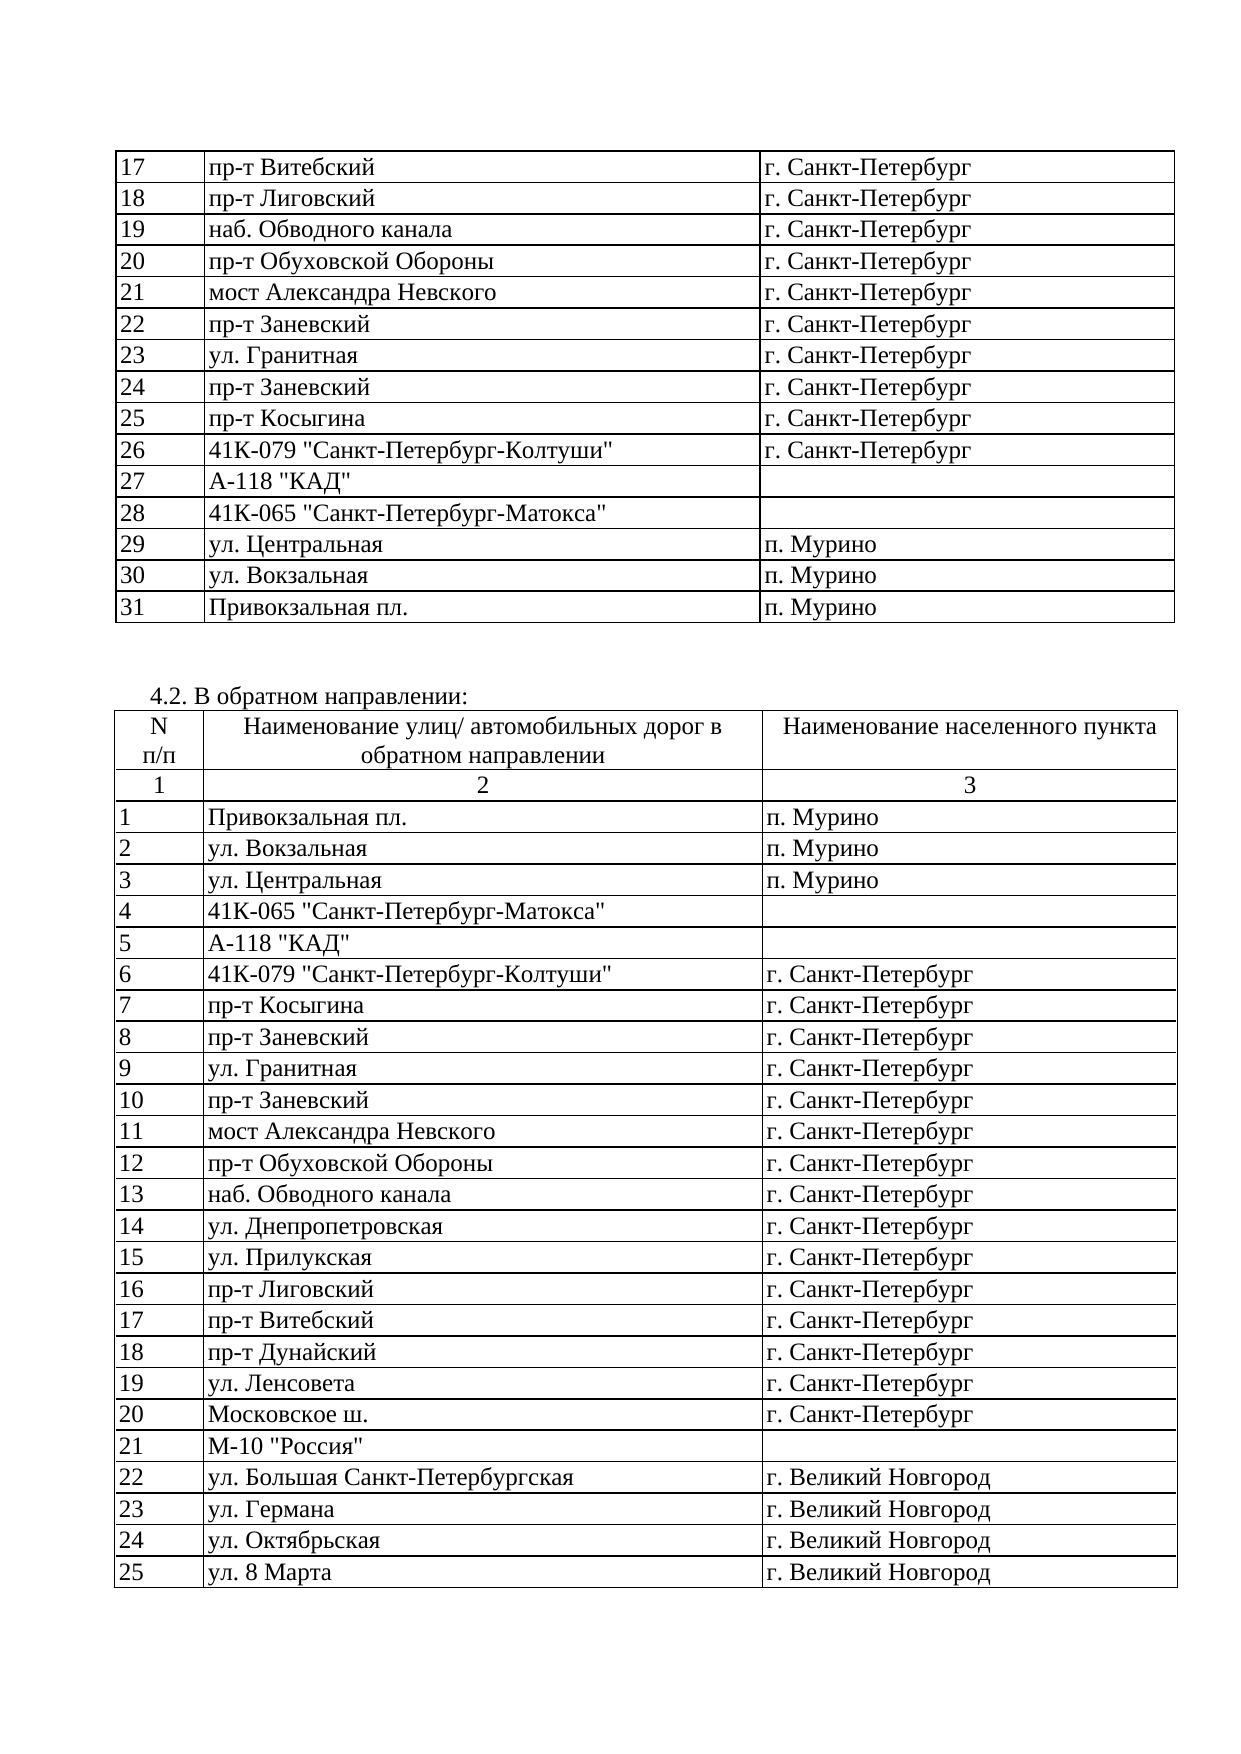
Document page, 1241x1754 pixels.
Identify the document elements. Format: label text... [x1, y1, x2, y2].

table_cell пр-т Лиговский [205, 183, 759, 213]
table_cell наб. Обводного канала [205, 215, 759, 244]
table_cell мост Александра Невского [205, 277, 759, 307]
table_cell г. Санкт-Петербург [763, 1083, 1177, 1115]
table_cell г. Санкт-Петербург [763, 1052, 1177, 1083]
table_cell г. Санкт-Петербург [763, 1115, 1177, 1146]
table_cell 7 [115, 990, 203, 1020]
table_cell г. Санкт-Петербург [761, 152, 1174, 181]
table_cell пр-т Обуховской Обороны [205, 246, 759, 276]
table_cell 20 [115, 1399, 203, 1429]
table_cell г. Санкт-Петербург [761, 403, 1174, 433]
table_cell 18 [115, 1336, 203, 1366]
table_cell 14 [115, 1210, 203, 1241]
table_cell 41К-065 "Санкт-Петербург-Матокса" [205, 498, 759, 527]
table_cell п. Мурино [763, 832, 1177, 863]
table_cell г. Санкт-Петербург [761, 277, 1174, 307]
table_cell 10 [115, 1084, 203, 1115]
table_cell ул. 8 Марта [204, 1557, 762, 1587]
table_cell 2 [115, 833, 203, 863]
table_cell 20 [117, 246, 204, 276]
table_cell г. Санкт-Петербург [761, 435, 1174, 464]
table_cell 21 [115, 1430, 203, 1461]
table_cell г. Великий Новгород [763, 1492, 1177, 1524]
table_cell г. Санкт-Петербург [763, 1335, 1177, 1366]
table_cell 23 [115, 1493, 203, 1524]
table_cell пр-т Косыгина [204, 991, 762, 1020]
table_cell А-118 "КАД" [205, 466, 759, 496]
table_cell наб. Обводного канала [204, 1179, 762, 1209]
table_cell 12 [115, 1147, 203, 1178]
table_cell п. Мурино [761, 592, 1174, 622]
table_cell пр-т Косыгина [205, 403, 759, 433]
table_cell 15 [115, 1242, 203, 1272]
table_cell [763, 926, 1177, 957]
table_cell г. Санкт-Петербург [761, 372, 1174, 402]
table_cell 27 [117, 466, 204, 496]
table_cell 22 [115, 1462, 203, 1492]
table_cell п. Мурино [761, 529, 1174, 559]
table_cell ул. Германа [204, 1494, 762, 1524]
table_cell 29 [117, 529, 204, 559]
table_cell 17 [115, 1305, 203, 1335]
table_cell 31 [117, 592, 204, 622]
table_cell г. Санкт-Петербург [763, 958, 1177, 989]
table_cell п. Мурино [763, 863, 1177, 894]
table_cell г. Санкт-Петербург [761, 215, 1174, 244]
table_cell 17 [117, 152, 204, 181]
table_cell п. Мурино [763, 800, 1177, 832]
table_cell 23 [117, 340, 204, 370]
table_cell 21 [117, 277, 204, 307]
table_cell ул. Вокзальная [205, 561, 759, 590]
table_cell г. Санкт-Петербург [763, 1241, 1177, 1272]
table_cell [763, 895, 1177, 926]
table_header N п/п [115, 711, 203, 769]
table_cell пр-т Заневский [204, 1022, 762, 1052]
table_cell 11 [115, 1116, 203, 1146]
table_cell г. Санкт-Петербург [763, 1366, 1177, 1398]
table_cell 19 [117, 215, 204, 244]
table_cell 30 [117, 561, 204, 590]
table_cell [763, 1429, 1177, 1461]
table_cell г. Великий Новгород [763, 1461, 1177, 1492]
table_cell пр-т Обуховской Обороны [204, 1148, 762, 1178]
table_cell 3 [115, 864, 203, 894]
table_cell 5 [115, 927, 203, 957]
table_cell г. Санкт-Петербург [763, 1146, 1177, 1178]
table_cell 9 [115, 1053, 203, 1083]
table_cell 6 [115, 959, 203, 989]
table_cell г. Санкт-Петербург [763, 989, 1177, 1020]
table_cell 25 [115, 1556, 203, 1587]
table_cell 8 [115, 1021, 203, 1052]
table_cell Московское ш. [204, 1400, 762, 1429]
table_cell 41К-079 "Санкт-Петербург-Колтуши" [205, 435, 759, 464]
table_cell 26 [117, 435, 204, 464]
table_cell 1 [115, 770, 203, 800]
table_header Наименование улиц/ автомобильных дорог в обратном направлении [204, 711, 762, 769]
table_cell г. Санкт-Петербург [761, 246, 1174, 276]
table_cell г. Санкт-Петербург [763, 1020, 1177, 1052]
table_cell г. Великий Новгород [763, 1555, 1177, 1587]
table_cell Привокзальная пл. [205, 592, 759, 622]
table_cell ул. Центральная [205, 529, 759, 559]
table_cell г. Санкт-Петербург [763, 1209, 1177, 1241]
table_cell пр-т Заневский [204, 1085, 762, 1115]
table_cell [761, 498, 1174, 527]
table_cell ул. Ленсовета [204, 1368, 762, 1398]
table_cell 22 [117, 309, 204, 339]
table_cell ул. Прилукская [204, 1242, 762, 1272]
table_cell ул. Гранитная [204, 1053, 762, 1083]
table_cell г. Санкт-Петербург [763, 1304, 1177, 1335]
table_cell ул. Гранитная [205, 340, 759, 370]
table_cell г. Великий Новгород [763, 1524, 1177, 1555]
table_cell 13 [115, 1179, 203, 1209]
table_cell ул. Большая Санкт-Петербургская [204, 1462, 762, 1492]
table_cell 41К-065 "Санкт-Петербург-Матокса" [204, 896, 762, 926]
table_cell 19 [115, 1368, 203, 1398]
table_cell 24 [115, 1525, 203, 1555]
table_cell 24 [117, 372, 204, 402]
table_cell ул. Вокзальная [204, 833, 762, 863]
table_cell пр-т Заневский [205, 372, 759, 402]
table_cell 18 [117, 183, 204, 213]
table_cell пр-т Дунайский [204, 1337, 762, 1366]
table_cell ул. Центральная [204, 865, 762, 894]
table_cell А-118 "КАД" [204, 928, 762, 957]
table_cell 25 [117, 403, 204, 433]
table_cell пр-т Витебский [205, 152, 759, 181]
table_cell Привокзальная пл. [204, 802, 762, 832]
table_header Наименование населенного пункта [763, 711, 1177, 769]
table_cell г. Санкт-Петербург [763, 1178, 1177, 1209]
table_cell 3 [763, 769, 1177, 800]
table_cell 16 [115, 1273, 203, 1303]
table_cell пр-т Витебский [204, 1305, 762, 1335]
table_cell ул. Октябрьская [204, 1525, 762, 1555]
table_cell пр-т Лиговский [204, 1274, 762, 1303]
table_cell 4 [115, 896, 203, 926]
table_cell г. Санкт-Петербург [763, 1398, 1177, 1429]
table_cell 2 [204, 770, 762, 800]
table_cell ул. Днепропетровская [204, 1211, 762, 1241]
table_cell мост Александра Невского [204, 1116, 762, 1146]
table_cell г. Санкт-Петербург [761, 340, 1174, 370]
table_cell [761, 466, 1174, 496]
table_cell 28 [117, 498, 204, 527]
table_cell 1 [115, 801, 203, 832]
text 4.2. В обратном направлении: [150, 681, 1090, 710]
table_cell п. Мурино [761, 561, 1174, 590]
table_cell г. Санкт-Петербург [763, 1272, 1177, 1303]
table_cell пр-т Заневский [205, 309, 759, 339]
table_cell г. Санкт-Петербург [761, 309, 1174, 339]
table_cell г. Санкт-Петербург [761, 183, 1174, 213]
table_cell 41К-079 "Санкт-Петербург-Колтуши" [204, 959, 762, 989]
table_cell М-10 "Россия" [204, 1431, 762, 1461]
